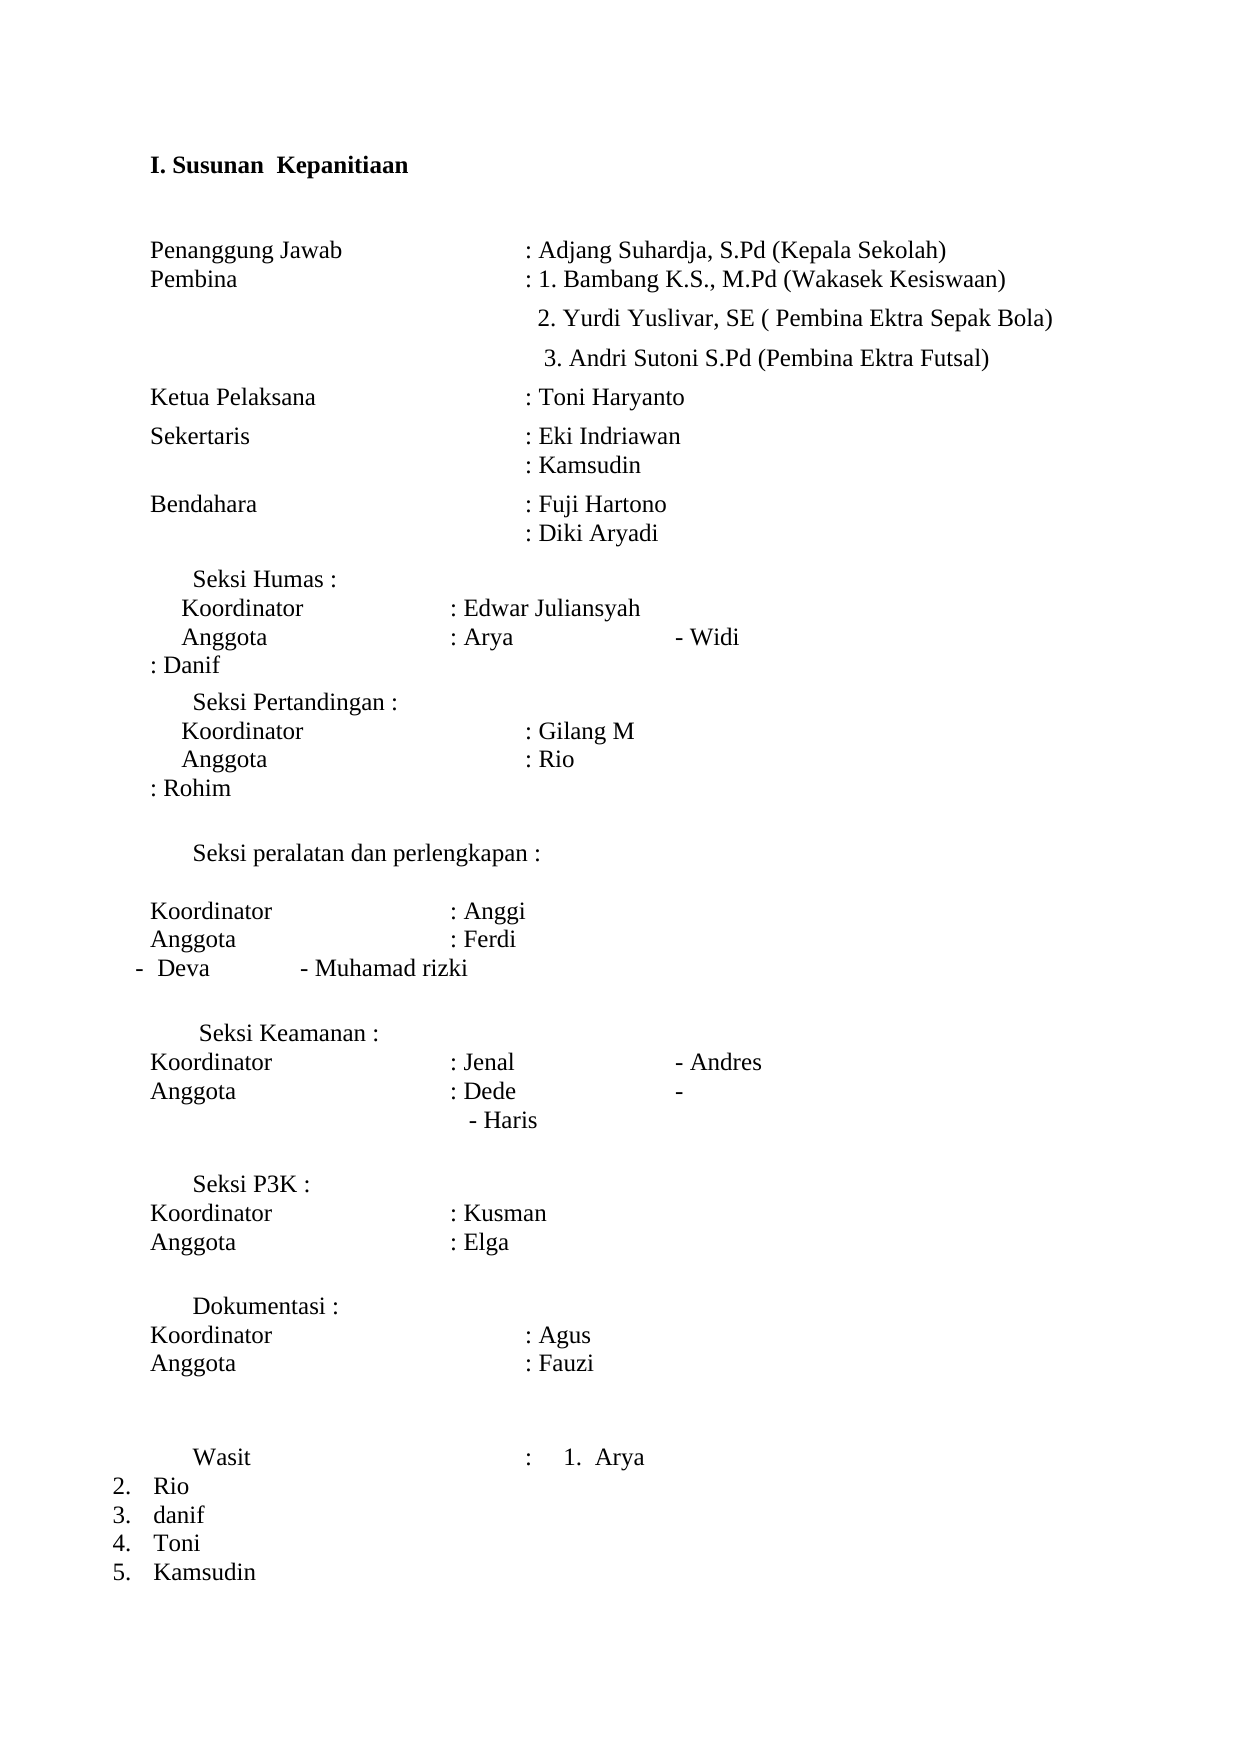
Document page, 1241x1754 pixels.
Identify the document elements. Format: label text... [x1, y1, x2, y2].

text Sekertaris : Eki Indriawan : Kamsudin [150, 421, 1090, 478]
text I. Susunan Kepanitiaan [150, 150, 1090, 236]
text Seksi peralatan dan perlengkapan : [112, 831, 1090, 867]
text Seksi Humas : Koordinator : Edwar Juliansyah Anggota : Arya - Widi [112, 557, 1090, 651]
text Wasit : 1. Arya [112, 1435, 1090, 1471]
text 2. Yurdi Yuslivar, SE ( Pembina Ektra Sepak Bola) [150, 303, 1090, 332]
text Seksi P3K : [112, 1161, 1090, 1198]
text Ketua Pelaksana : Toni Haryanto [150, 382, 1090, 411]
text - Haris [150, 1105, 1090, 1133]
text - Deva - Muhamad rizki [135, 953, 1090, 982]
text Pembina : 1. Bambang K.S., M.Pd (Wakasek Kesiswaan) [150, 264, 1090, 293]
text Anggota : Elga [150, 1227, 1090, 1255]
text Koordinator : Jenal - Andres Anggota : Dede - [150, 1047, 1090, 1105]
text : Rohim [150, 773, 1090, 802]
text 3. danif [112, 1500, 1090, 1528]
text Koordinator : Kusman [150, 1198, 1090, 1227]
text Koordinator : Agus [150, 1320, 1090, 1348]
text Seksi Keamanan : [112, 1011, 1090, 1047]
text 4. Toni [112, 1528, 1090, 1557]
text Penanggung Jawab : Adjang Suhardja, S.Pd (Kepala Sekolah) [150, 236, 1090, 264]
text 2. Rio [112, 1471, 1090, 1500]
text Seksi Pertandingan : Koordinator : Gilang M Anggota : Rio [112, 679, 1090, 773]
text Anggota : Fauzi [150, 1348, 1090, 1377]
text 3. Andri Sutoni S.Pd (Pembina Ektra Futsal) [150, 343, 1090, 371]
text Bendahara : Fuji Hartono : Diki Aryadi [150, 489, 1090, 546]
text Dokumentasi : [112, 1283, 1090, 1320]
text : Danif [150, 651, 1090, 679]
text Koordinator : Anggi Anggota : Ferdi [150, 896, 1090, 953]
text 5. Kamsudin [112, 1557, 1090, 1586]
